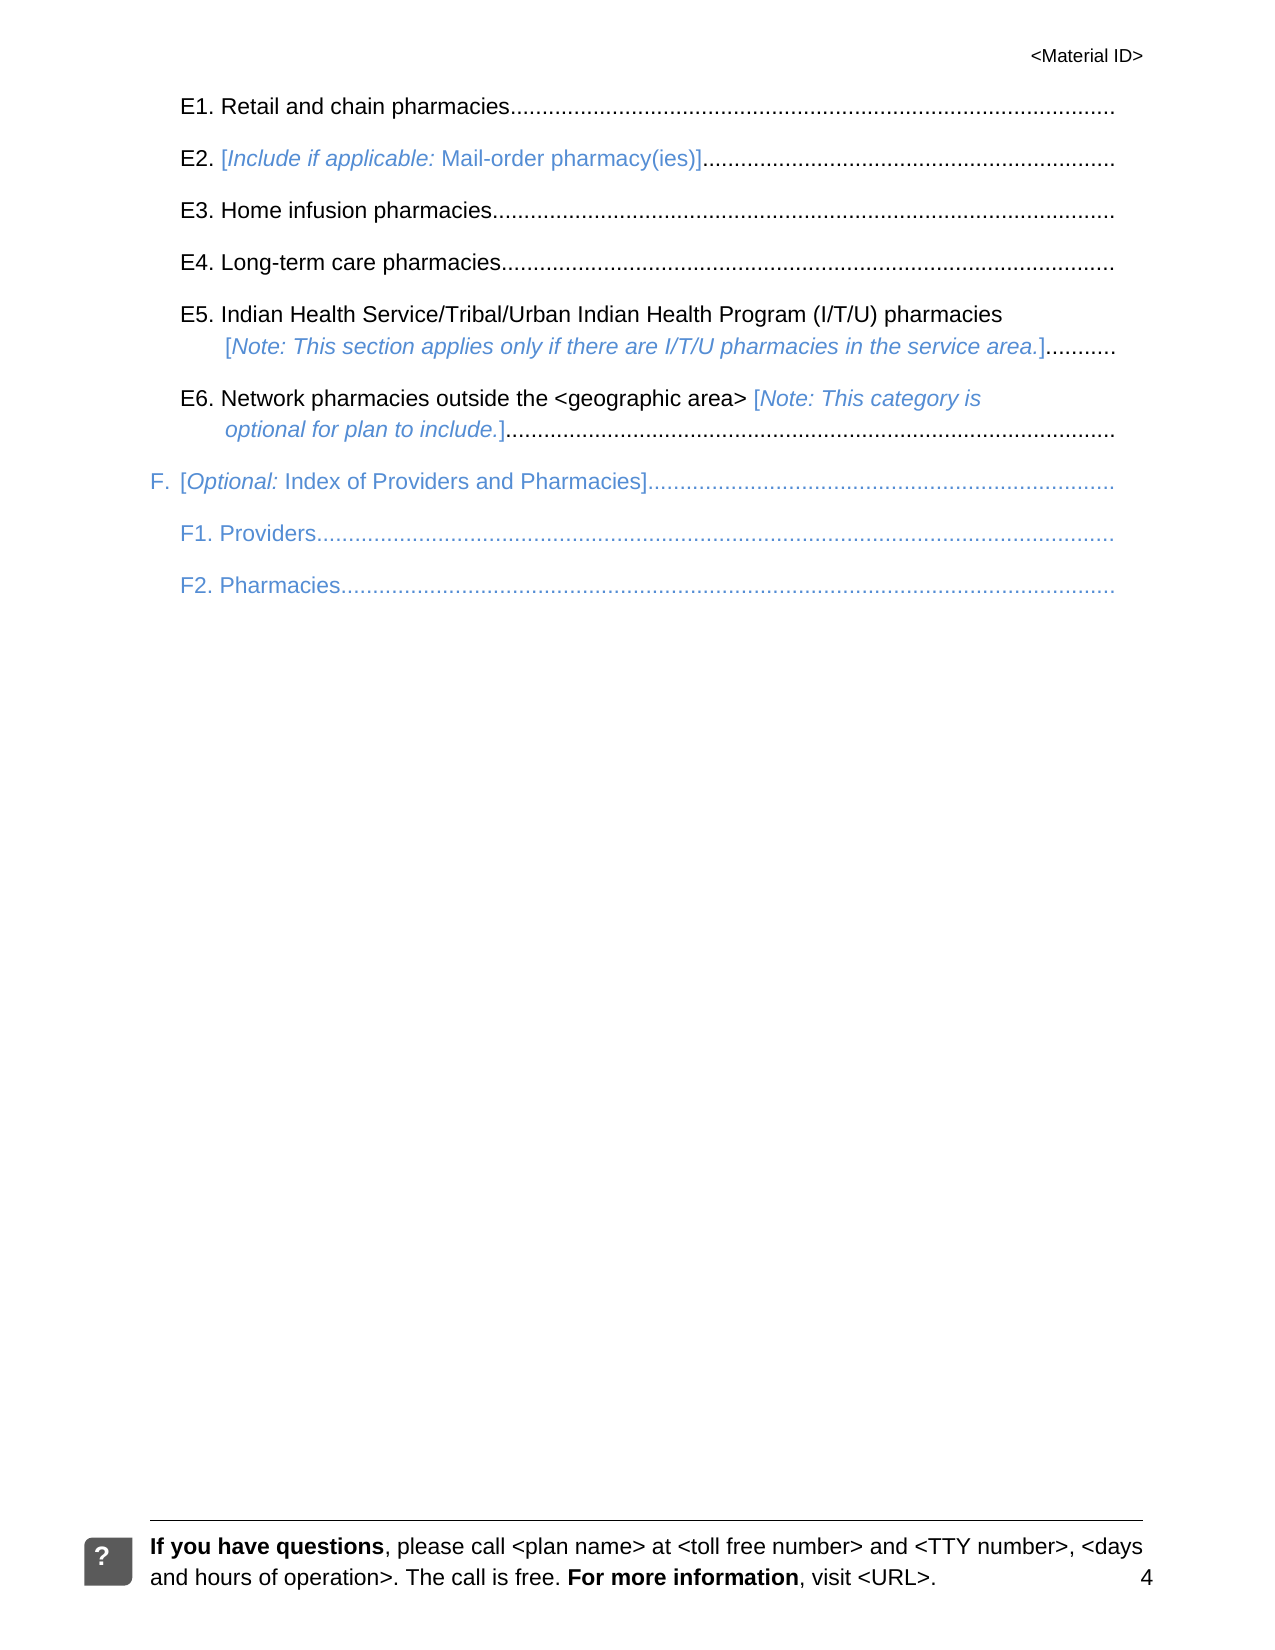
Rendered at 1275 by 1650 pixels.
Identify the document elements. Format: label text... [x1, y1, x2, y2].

text E6. Network pharmacies outside the <geographic area> [Note: This category is optional for plan to include.] 26 [180, 381, 1068, 444]
text E2. [Include if applicable: Mail-order pharmacy(ies)] 22 [180, 142, 1068, 173]
text F. [Optional: Index of Providers and Pharmacies] 28 [150, 464, 1068, 496]
text F2. Pharmacies 28 [180, 569, 1068, 600]
text E5. Indian Health Service/Tribal/Urban Indian Health Program (I/T/U) pharmacies [Note: This section applies only if there are I/T/U pharmacies in the service area.] 25 [180, 298, 1068, 360]
text F1. Providers 28 [180, 517, 1068, 548]
text E3. Home infusion pharmacies 23 [180, 194, 1068, 225]
text E1. Retail and chain pharmacies 21 [180, 89, 1068, 121]
text E4. Long-term care pharmacies 24 [180, 246, 1068, 277]
